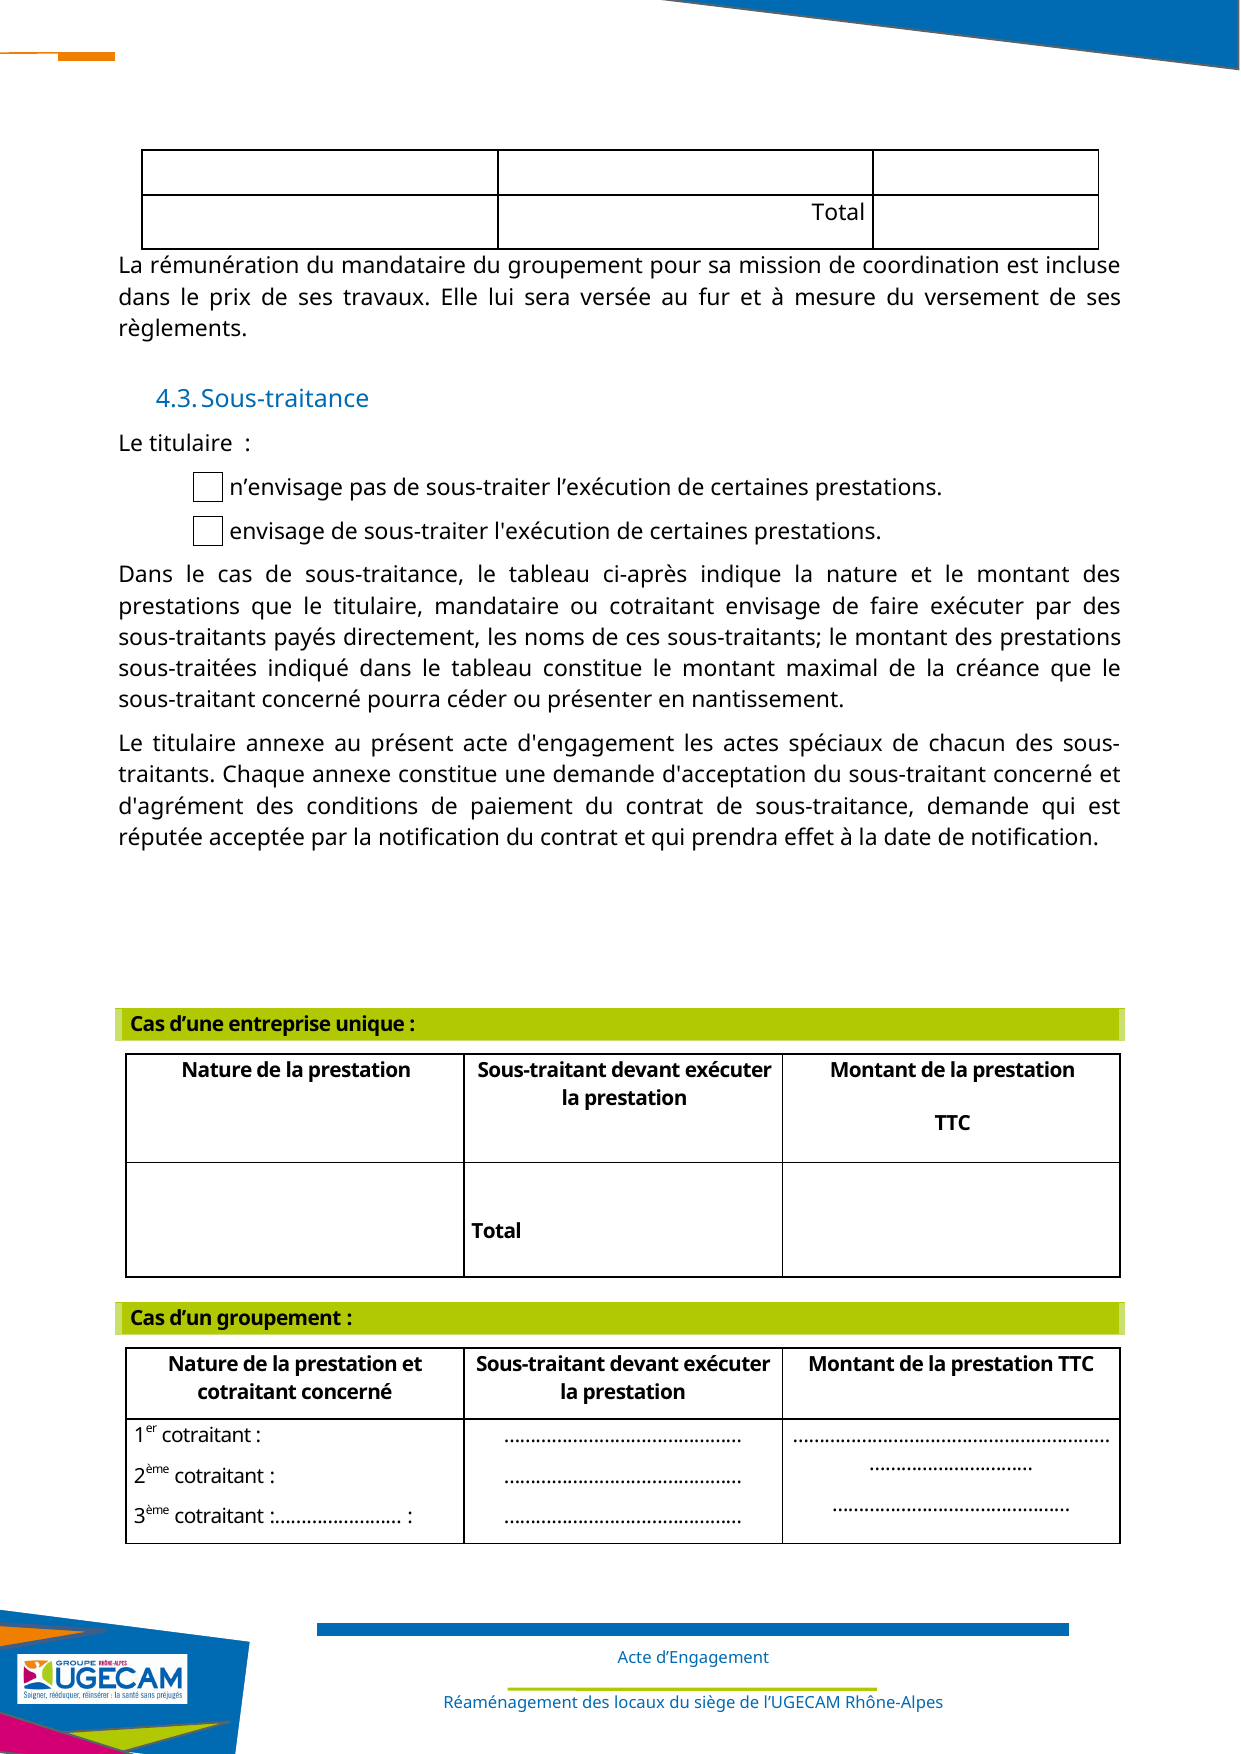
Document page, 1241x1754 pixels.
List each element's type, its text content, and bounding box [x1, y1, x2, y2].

table_header Montant de la prestation TTC [783, 1055, 1119, 1162]
table_header Sous-traitant devant exécuter la prestation [465, 1055, 782, 1162]
text Sous-traitance [156, 381, 1122, 415]
table_header Nature de la prestation et cotraitant concerné [127, 1349, 463, 1418]
text Le titulaire annexe au présent acte d'engagement les actes spéciaux de chacun des sous-traitants. Chaque annexe constitue une demande d'acceptation du sous-traitant concerné et d'agrément des conditions de paiement du contrat de sous-traitance, demande qui est réputée acceptée par la notification du contrat et qui prendra effet à la date de notification. [118, 727, 1122, 852]
table_header Sous-traitant devant exécuter la prestation [465, 1349, 782, 1418]
text Cas d’une entreprise unique : [115, 1008, 1124, 1040]
table_header Montant de la prestation TTC [783, 1349, 1119, 1418]
text n’envisage pas de sous-traiter l’exécution de certaines prestations. [192, 471, 1122, 502]
table_cell Total [465, 1163, 782, 1276]
text envisage de sous-traiter l'exécution de certaines prestations. [192, 515, 1122, 546]
table_cell [783, 1163, 1119, 1276]
table_cell 1er cotraitant : 2ème cotraitant : 3ème cotraitant :…………………… : [127, 1420, 463, 1543]
table_header Nature de la prestation [127, 1055, 463, 1162]
picture [17, 1654, 188, 1704]
text Cas d’un groupement : [115, 1302, 1124, 1334]
table_cell [874, 151, 1098, 194]
table_cell [127, 1163, 463, 1276]
table_cell [874, 196, 1098, 248]
text La rémunération du mandataire du groupement pour sa mission de coordination est incluse dans le prix de ses travaux. Elle lui sera versée au fur et à mesure du versement de ses règlements. [118, 249, 1122, 343]
table_cell [499, 151, 872, 194]
text Dans le cas de sous-traitance, le tableau ci-après indique la nature et le montant des prestations que le titulaire, mandataire ou cotraitant envisage de faire exécuter par des sous-traitants payés directement, les noms de ces sous-traitants; le montant des prestations sous-traitées indiqué dans le tableau constitue le montant maximal de la créance que le sous-traitant concerné pourra céder ou présenter en nantissement. [118, 558, 1122, 715]
table_cell ……………………………………………………………………….……… ……………………………………… [783, 1420, 1119, 1543]
table_cell [143, 151, 497, 194]
text Le titulaire : [118, 427, 1122, 458]
table_cell Total [499, 196, 872, 248]
table_cell [143, 196, 497, 248]
table_cell ……………………………………… ……………………………………… ……………………………………… [465, 1420, 782, 1543]
